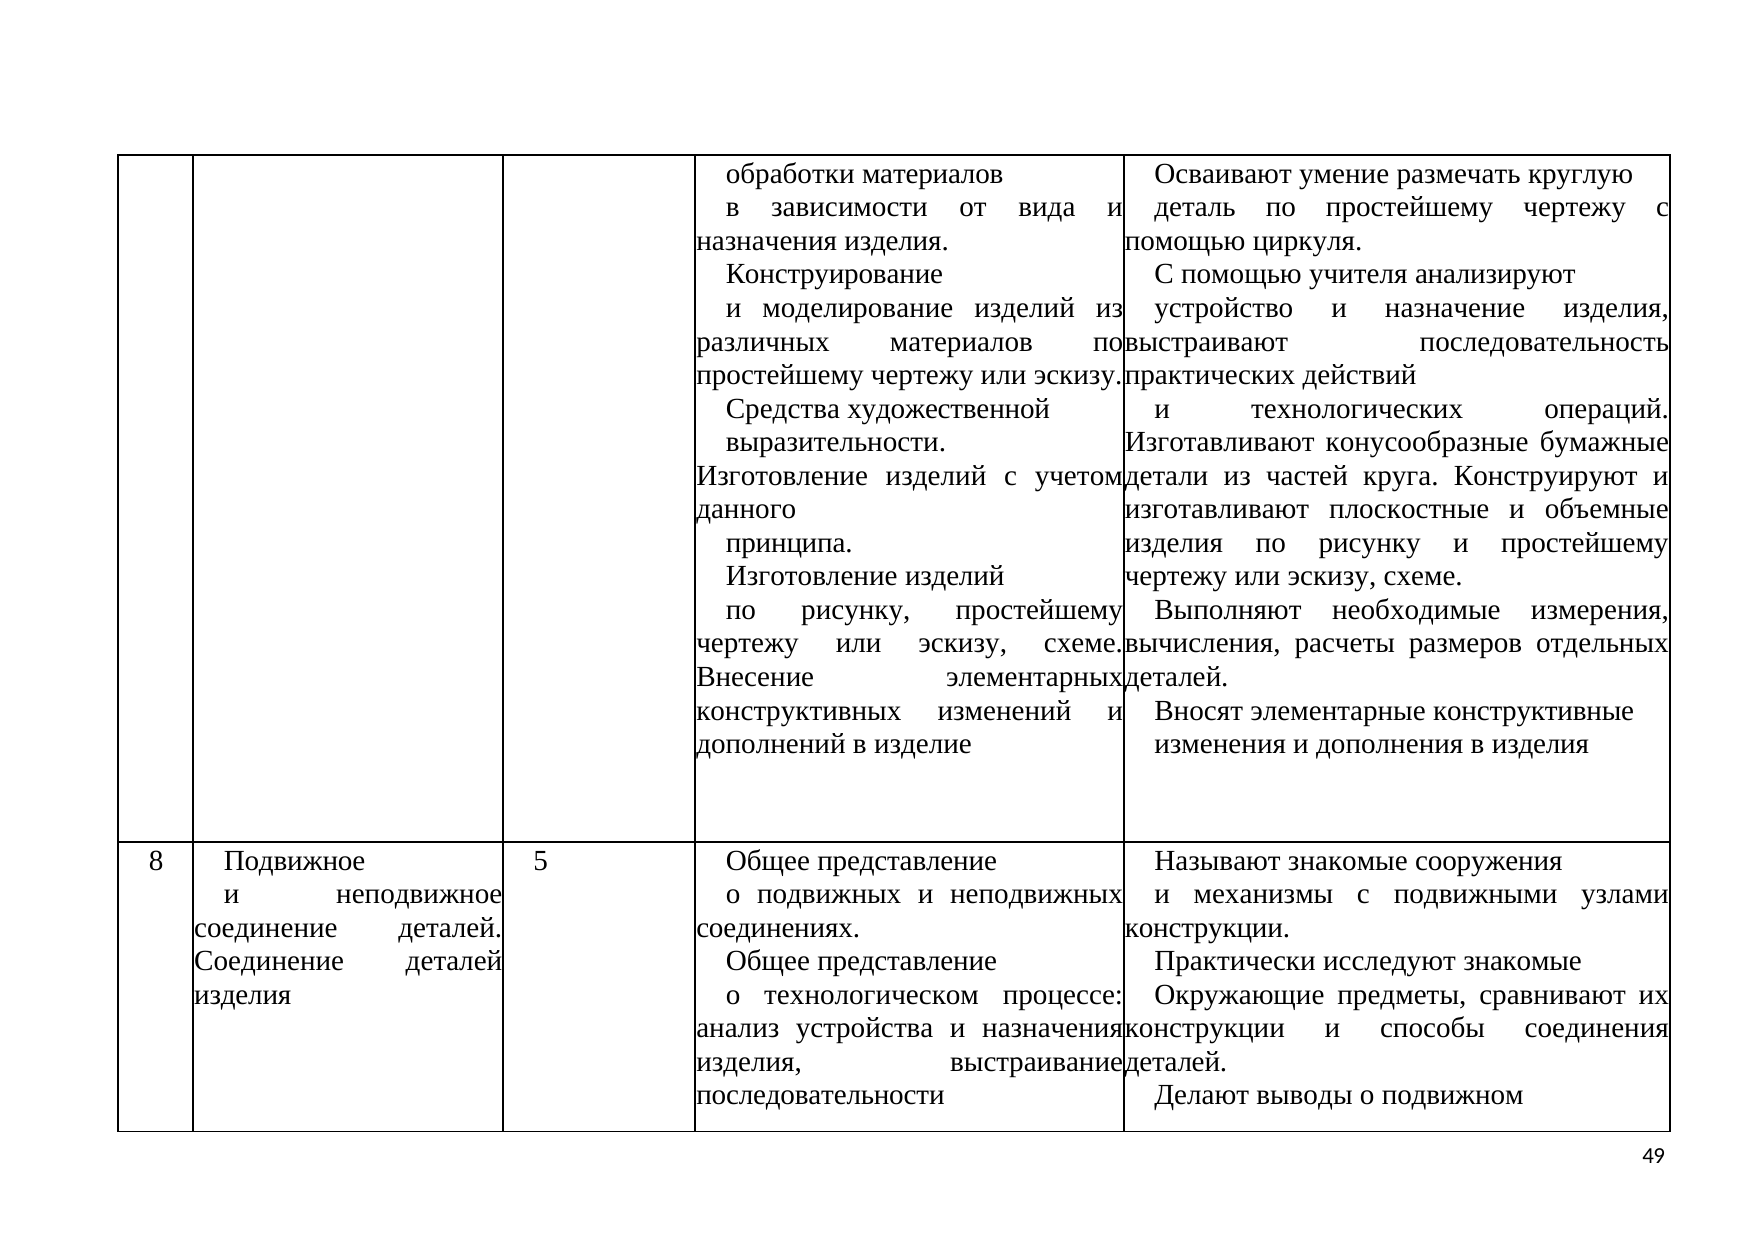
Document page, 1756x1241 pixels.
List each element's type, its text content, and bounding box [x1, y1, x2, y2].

table_header обработки материалов в зависимости от вида и назначения изделия. Конструирование и моделирование изделий из различных материалов по простейшему чертежу или эскизу. Средства художественной выразительности. Изготовление изделий с учетом данного принципа. Изготовление изделий по рисунку, простейшему чертежу или эскизу, схеме. Внесение элементарных конструктивных изменений и дополнений в изделие [696, 156, 1123, 841]
table_cell Называют знакомые сооружения и механизмы с подвижными узлами конструкции. Практически исследуют знакомые Окружающие предметы, сравнивают их конструкции и способы соединения деталей. Делают выводы о подвижном [1125, 843, 1669, 1131]
table_header Осваивают умение размечать круглую деталь по простейшему чертежу с помощью циркуля. С помощью учителя анализируют устройство и назначение изделия, выстраивают последовательность практических действий и технологических операций. Изготавливают конусообразные бумажные детали из частей круга. Конструируют и изготавливают плоскостные и объемные изделия по рисунку и простейшему чертежу или эскизу, схеме. Выполняют необходимые измерения, вычисления, расчеты размеров отдельных деталей. Вносят элементарные конструктивные изменения и дополнения в изделия [1125, 156, 1669, 841]
table_cell Общее представление о подвижных и неподвижных соединениях. Общее представление о технологическом процессе: анализ устройства и назначения изделия, выстраивание последовательности [696, 843, 1123, 1131]
table_header [119, 156, 192, 841]
table_cell Подвижное и неподвижное соединение деталей. Соединение деталей изделия [194, 843, 502, 1131]
table_header [504, 156, 694, 841]
table_header [194, 156, 502, 841]
table_cell 5 [504, 843, 694, 1131]
table_cell 8 [119, 843, 192, 1131]
